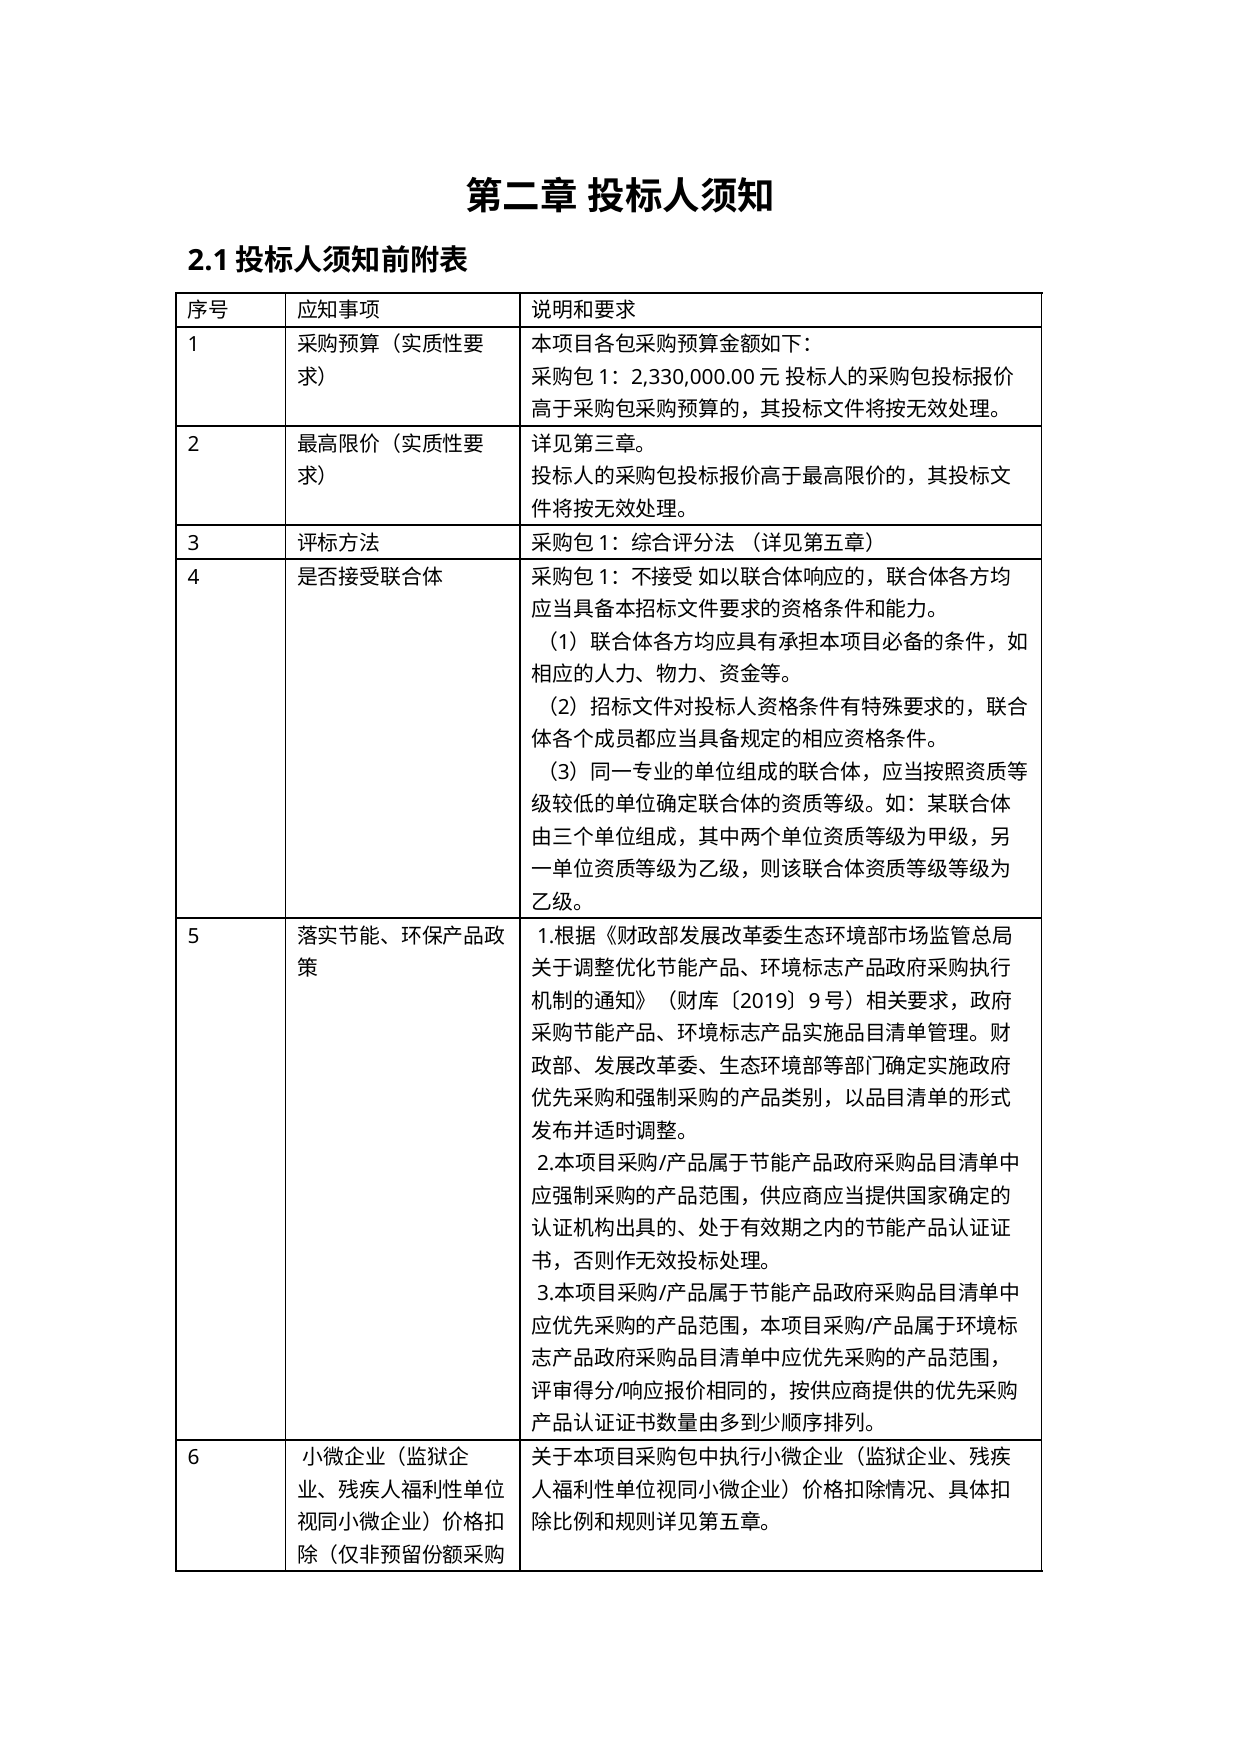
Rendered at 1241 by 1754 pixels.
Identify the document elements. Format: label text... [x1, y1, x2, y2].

table_cell 采购包1：综合评分法 （详见第五章） [521, 526, 1041, 558]
table_cell 评标方法 [286, 526, 519, 558]
table_cell 5 [177, 919, 285, 1439]
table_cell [286, 1441, 519, 1570]
table_cell 3 [177, 526, 285, 558]
table_cell 本项目各包采购预算金额如下： 采购包1：2,330,000.00元 投标人的采购包投标报价高于采购包采购预算的，其投标文件将按无效处理。 [521, 328, 1041, 425]
table_header 说明和要求 [521, 294, 1041, 326]
table_cell 详见第三章。 投标人的采购包投标报价高于最高限价的，其投标文件将按无效处理。 [521, 427, 1041, 524]
text 2.1投标人须知前附表 [187, 227, 1053, 292]
table_cell 1.根据《财政部发展改革委生态环境部市场监管总局关于调整优化节能产品、环境标志产品政府采购执行机制的通知》（财库〔2019〕9号）相关要求，政府采购节能产品、环境标志产品实施品目清单管理。财政部、发展改革委、生态环境部等部门确定实施政府优先采购和强制采购的产品类别，以品目清单的形式发布并适时调整。 2.本项目采购/产品属于节能产品政府采购品目清单中应强制采购的产品范围，供应商应当提供国家确定的认证机构出具的、处于有效期之内的节能产品认证证书，否则作无效投标处理。 3.本项目采购/产品属于节能产品政府采购品目清单中应优先采购的产品范围，本项目采购/产品属于环境标志产品政府采购品目清单中应优先采购的产品范围，评审得分/响应报价相同的，按供应商提供的优先采购产品认证证书数量由多到少顺序排列。 [521, 919, 1041, 1439]
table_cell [521, 1441, 1041, 1570]
table_cell 2 [177, 427, 285, 524]
table_cell 是否接受联合体 [286, 560, 519, 917]
table_cell 最高限价（实质性要求） [286, 427, 519, 524]
table_cell 采购包1：不接受 如以联合体响应的，联合体各方均应当具备本招标文件要求的资格条件和能力。 （1）联合体各方均应具有承担本项目必备的条件，如相应的人力、物力、资金等。 （2）招标文件对投标人资格条件有特殊要求的，联合体各个成员都应当具备规定的相应资格条件。 （3）同一专业的单位组成的联合体，应当按照资质等级较低的单位确定联合体的资质等级。如：某联合体由三个单位组成，其中两个单位资质等级为甲级，另一单位资质等级为乙级，则该联合体资质等级等级为乙级。 [521, 560, 1041, 917]
table_header 序号 [177, 294, 285, 326]
table_header 应知事项 [286, 294, 519, 326]
text 第二章 投标人须知 [187, 162, 1053, 227]
table_cell 1 [177, 328, 285, 425]
table_cell 4 [177, 560, 285, 917]
table_cell 采购预算（实质性要求） [286, 328, 519, 425]
table_cell 落实节能、环保产品政策 [286, 919, 519, 1439]
table_cell 6 [177, 1441, 285, 1570]
